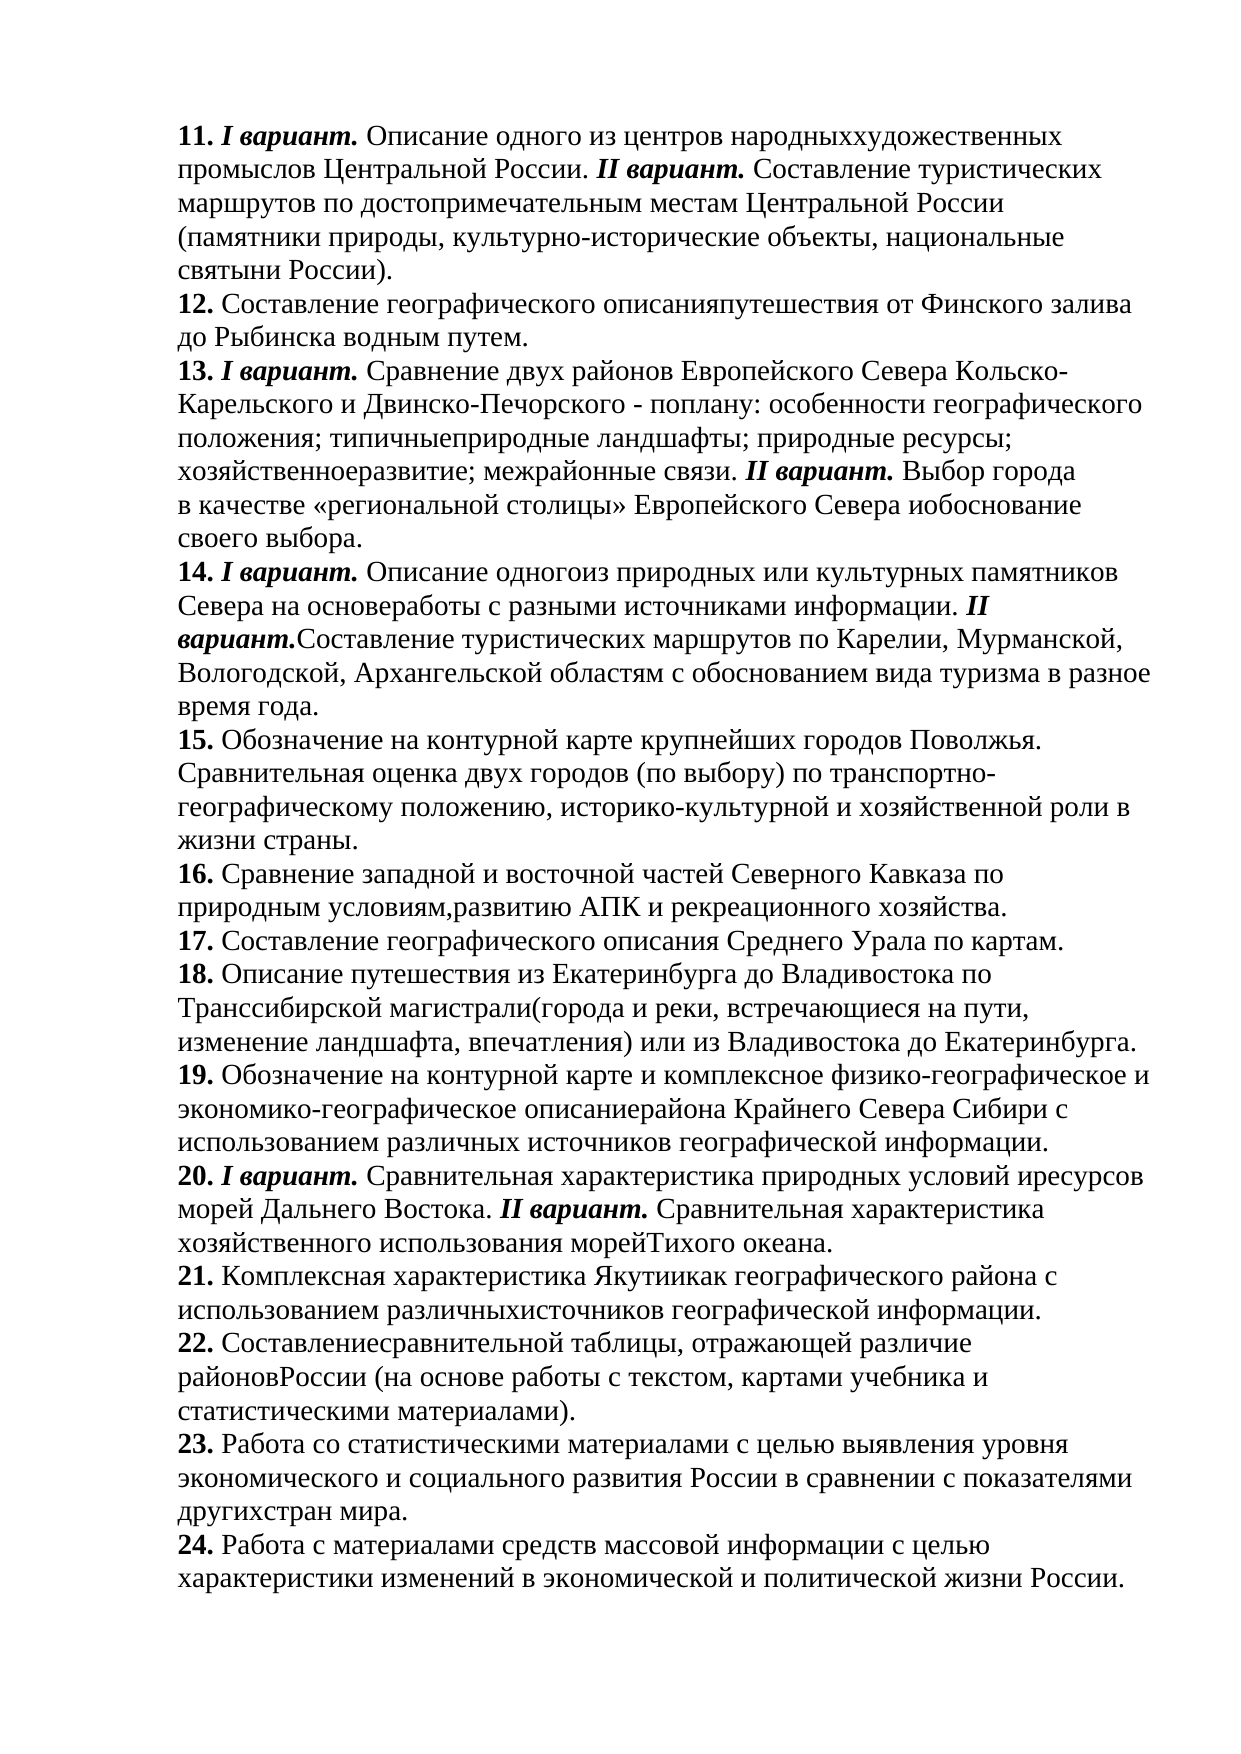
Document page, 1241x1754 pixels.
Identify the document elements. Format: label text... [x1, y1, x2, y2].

text 12. Составление географического описанияпутешествия от Финского залива до Рыбинска водным путем. [177, 286, 1152, 353]
text в качестве «региональной столицы» Европейского Севера иобоснование своего выбора. [177, 487, 1152, 554]
text 21. Комплексная характеристика Якутиикак географического района с использованием различныхисточников географической информации. [177, 1258, 1152, 1326]
text 18. Описание путешествия из Екатеринбурга до Владивостока по Транссибирской магистрали(города и реки, встречающиеся на пути, изменение ландшафта, впечатления) или из Владивостока до Екатеринбурга. 19. Обозначение на контурной карте и комплексное физико-географическое и экономико-географическое описаниерайона Крайнего Севера Сибири с использованием различных источников географической информации. [177, 957, 1152, 1158]
text 22. Составлениесравнительной таблицы, отражающей различие районовРоссии (на основе работы с текстом, картами учебника и статистическими материалами). [177, 1326, 1152, 1426]
text 15. Обозначение на контурной карте крупнейших городов Поволжья. Сравнительная оценка двух городов (по выбору) по транспортно-географическому положению, историко-культурной и хозяйственной роли в жизни страны. [177, 722, 1152, 856]
text 20. I вариант. Сравнительная характеристика природных условий иресурсов морей Дальнего Востока. II вариант. Сравнительная характеристика хозяйственного использования морейТихого океана. [177, 1158, 1152, 1258]
text 16. Сравнение западной и восточной частей Северного Кавказа по природным условиям,развитию АПК и рекреационного хозяйства. [177, 856, 1152, 923]
text 17. Составление географического описания Среднего Урала по картам. [177, 923, 1152, 957]
text 23. Работа со статистическими материалами с целью выявления уровня экономического и социального развития России в сравнении с показателями другихстран мира. [177, 1426, 1152, 1527]
text 11. I вариант. Описание одного из центров народныххудожественных промыслов Центральной России. II вариант. Составление туристических маршрутов по достопримечательным местам Центральной России (памятники природы, культурно-исторические объекты, национальные святыни России). [177, 118, 1152, 286]
text 14. I вариант. Описание одногоиз природных или культурных памятников Севера на основеработы с разными источниками информации. II вариант.Составление туристических маршрутов по Карелии, Мурманской, Вологодской, Архангельской областям с обоснованием вида туризма в разное время года. [177, 554, 1152, 722]
text 13. I вариант. Сравнение двух районов Европейского Севера Кольско-Карельского и Двинско-Печорского - поплану: особенности географического положения; типичныеприродные ландшафты; природные ресурсы; хозяйственноеразвитие; межрайонные связи. II вариант. Выбор города [177, 353, 1152, 487]
text 24. Работа с материалами средств массовой информации с целью характеристики изменений в экономической и политической жизни России. [177, 1527, 1152, 1594]
